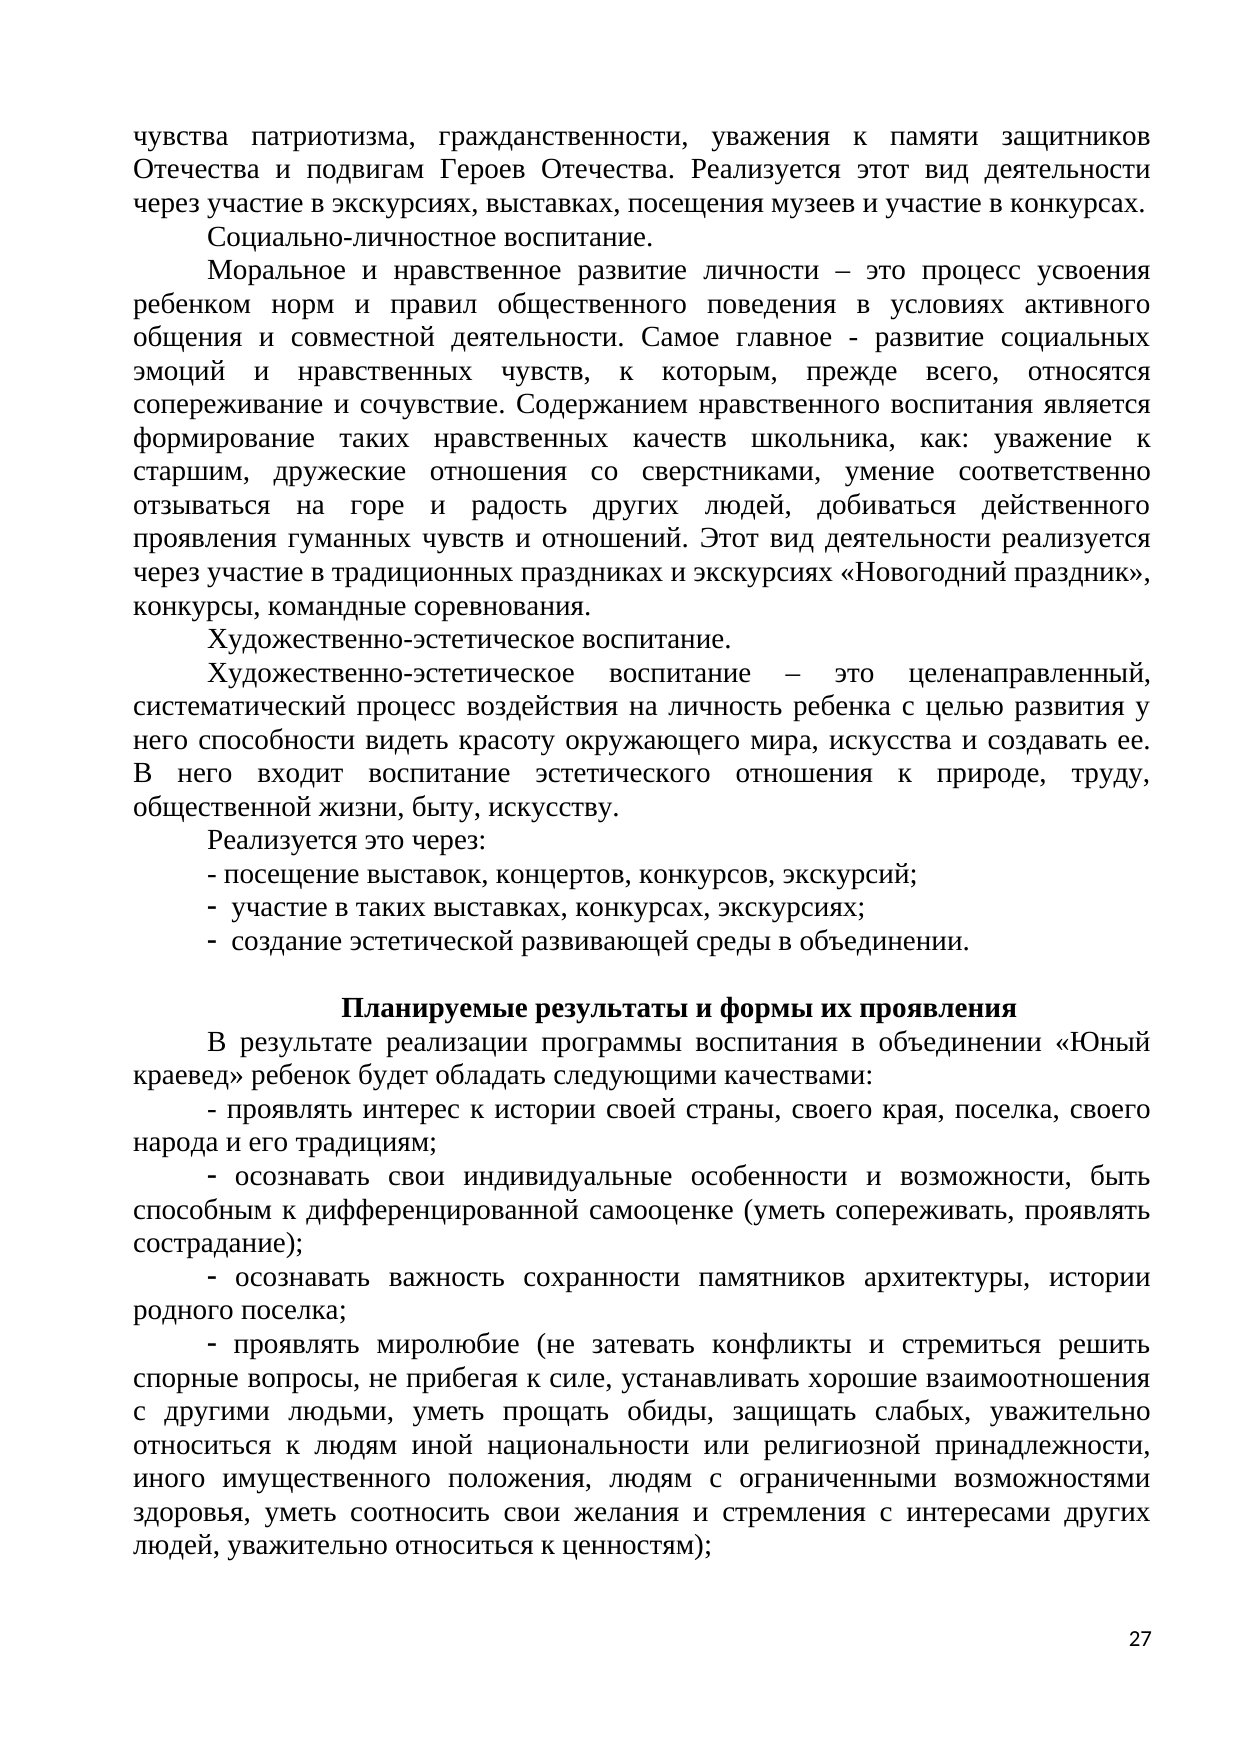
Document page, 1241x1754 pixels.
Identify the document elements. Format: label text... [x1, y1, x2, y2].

text Художественно-эстетическое воспитание – это целенаправленный, систематический процесс воздействия на личность ребенка с целью развития у него способности видеть красоту окружающего мира, искусства и создавать ее. В него входит воспитание эстетического отношения к природе, труду, общественной жизни, быту, искусству. [133, 655, 1152, 822]
text Социально-личностное воспитание. [133, 219, 1152, 252]
text участие в таких выставках, конкурсах, экскурсиях; [133, 889, 1152, 923]
text Реализуется это через: [133, 822, 1152, 856]
text В результате реализации программы воспитания в объединении «Юный краевед» ребенок будет обладать следующими качествами: [133, 1024, 1152, 1091]
text - посещение выставок, концертов, конкурсов, экскурсий; [133, 856, 1152, 889]
text проявлять миролюбие (не затевать конфликты и стремиться решить спорные вопросы, не прибегая к силе, устанавливать хорошие взаимоотношения с другими людьми, уметь прощать обиды, защищать слабых, уважительно относиться к людям иной национальности или религиозной принадлежности, иного имущественного положения, людям с ограниченными возможностями здоровья, уметь соотносить свои желания и стремления с интересами других людей, уважительно относиться к ценностям); [133, 1326, 1152, 1561]
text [133, 118, 1152, 219]
text создание эстетической развивающей среды в объединении. [133, 923, 1152, 957]
text осознавать свои индивидуальные особенности и возможности, быть способным к дифференцированной самооценке (уметь сопереживать, проявлять сострадание); [133, 1158, 1152, 1259]
text Моральное и нравственное развитие личности – это процесс усвоения ребенком норм и правил общественного поведения в условиях активного общения и совместной деятельности. Самое главное - развитие социальных эмоций и нравственных чувств, к которым, прежде всего, относятся сопереживание и сочувствие. Содержанием нравственного воспитания является формирование таких нравственных качеств школьника, как: уважение к старшим, дружеские отношения со сверстниками, умение соответственно отзываться на горе и радость других людей, добиваться действенного проявления гуманных чувств и отношений. Этот вид деятельности реализуется через участие в традиционных праздниках и экскурсиях «Новогодний праздник», конкурсы, командные соревнования. [133, 252, 1152, 621]
text - проявлять интерес к истории своей страны, своего края, поселка, своего народа и его традициям; [133, 1091, 1152, 1158]
text Художественно-эстетическое воспитание. [133, 621, 1152, 655]
text Планируемые результаты и формы их проявления [133, 990, 1152, 1024]
text осознавать важность сохранности памятников архитектуры, истории родного поселка; [133, 1259, 1152, 1326]
